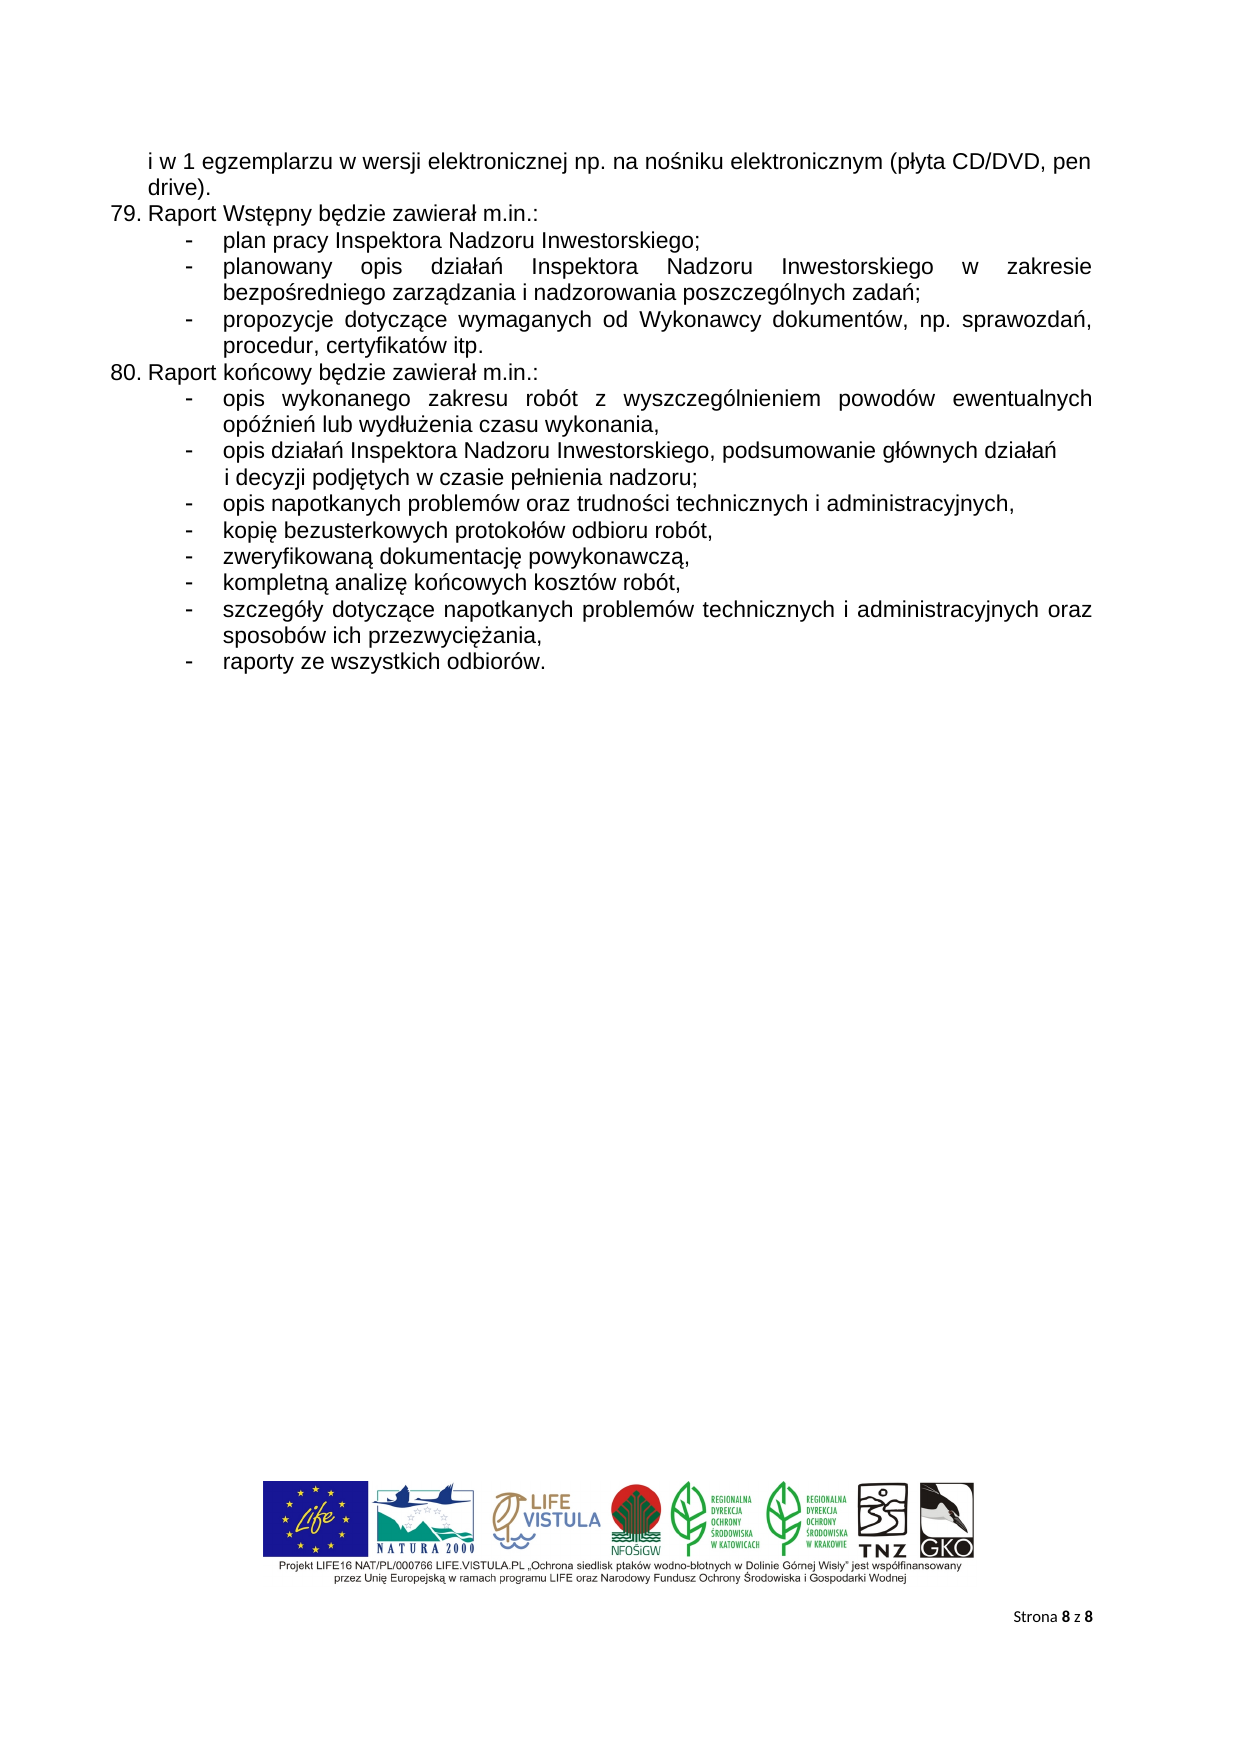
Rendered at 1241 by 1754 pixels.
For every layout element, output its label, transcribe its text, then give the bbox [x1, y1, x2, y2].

list opis napotkanych problemów oraz trudności technicznych i administracyjnych, [185, 490, 1093, 517]
list opis wykonanego zakresu robót z wyszczególnieniem powodów ewentualnych opóźnień lub wydłużenia czasu wykonania, [185, 385, 1093, 437]
list Raport Wstępny będzie zawierał m.in.: [110, 200, 1093, 227]
picture [263, 1481, 977, 1587]
list Raport końcowy będzie zawierał m.in.: [110, 358, 1093, 385]
list plan pracy Inspektora Nadzoru Inwestorskiego; [185, 227, 1093, 253]
list szczegóły dotyczące napotkanych problemów technicznych i administracyjnych oraz sposobów ich przezwyciężania, [185, 596, 1093, 648]
list kopię bezusterkowych protokołów odbioru robót, [185, 517, 1093, 543]
list raporty ze wszystkich odbiorów. [185, 648, 1093, 675]
list opis działań Inspektora Nadzoru Inwestorskiego, podsumowanie głównych działań [185, 437, 1093, 464]
list propozycje dotyczące wymaganych od Wykonawcy dokumentów, np. sprawozdań, procedur, certyfikatów itp. [185, 306, 1093, 358]
list planowany opis działań Inspektora Nadzoru Inwestorskiego w zakresie bezpośredniego zarządzania i nadzorowania poszczególnych zadań; [185, 253, 1093, 306]
text i decyzji podjętych w czasie pełnienia nadzoru; [148, 464, 1093, 490]
list kompletną analizę końcowych kosztów robót, [185, 569, 1093, 596]
list zweryfikowaną dokumentację powykonawczą, [185, 543, 1093, 569]
